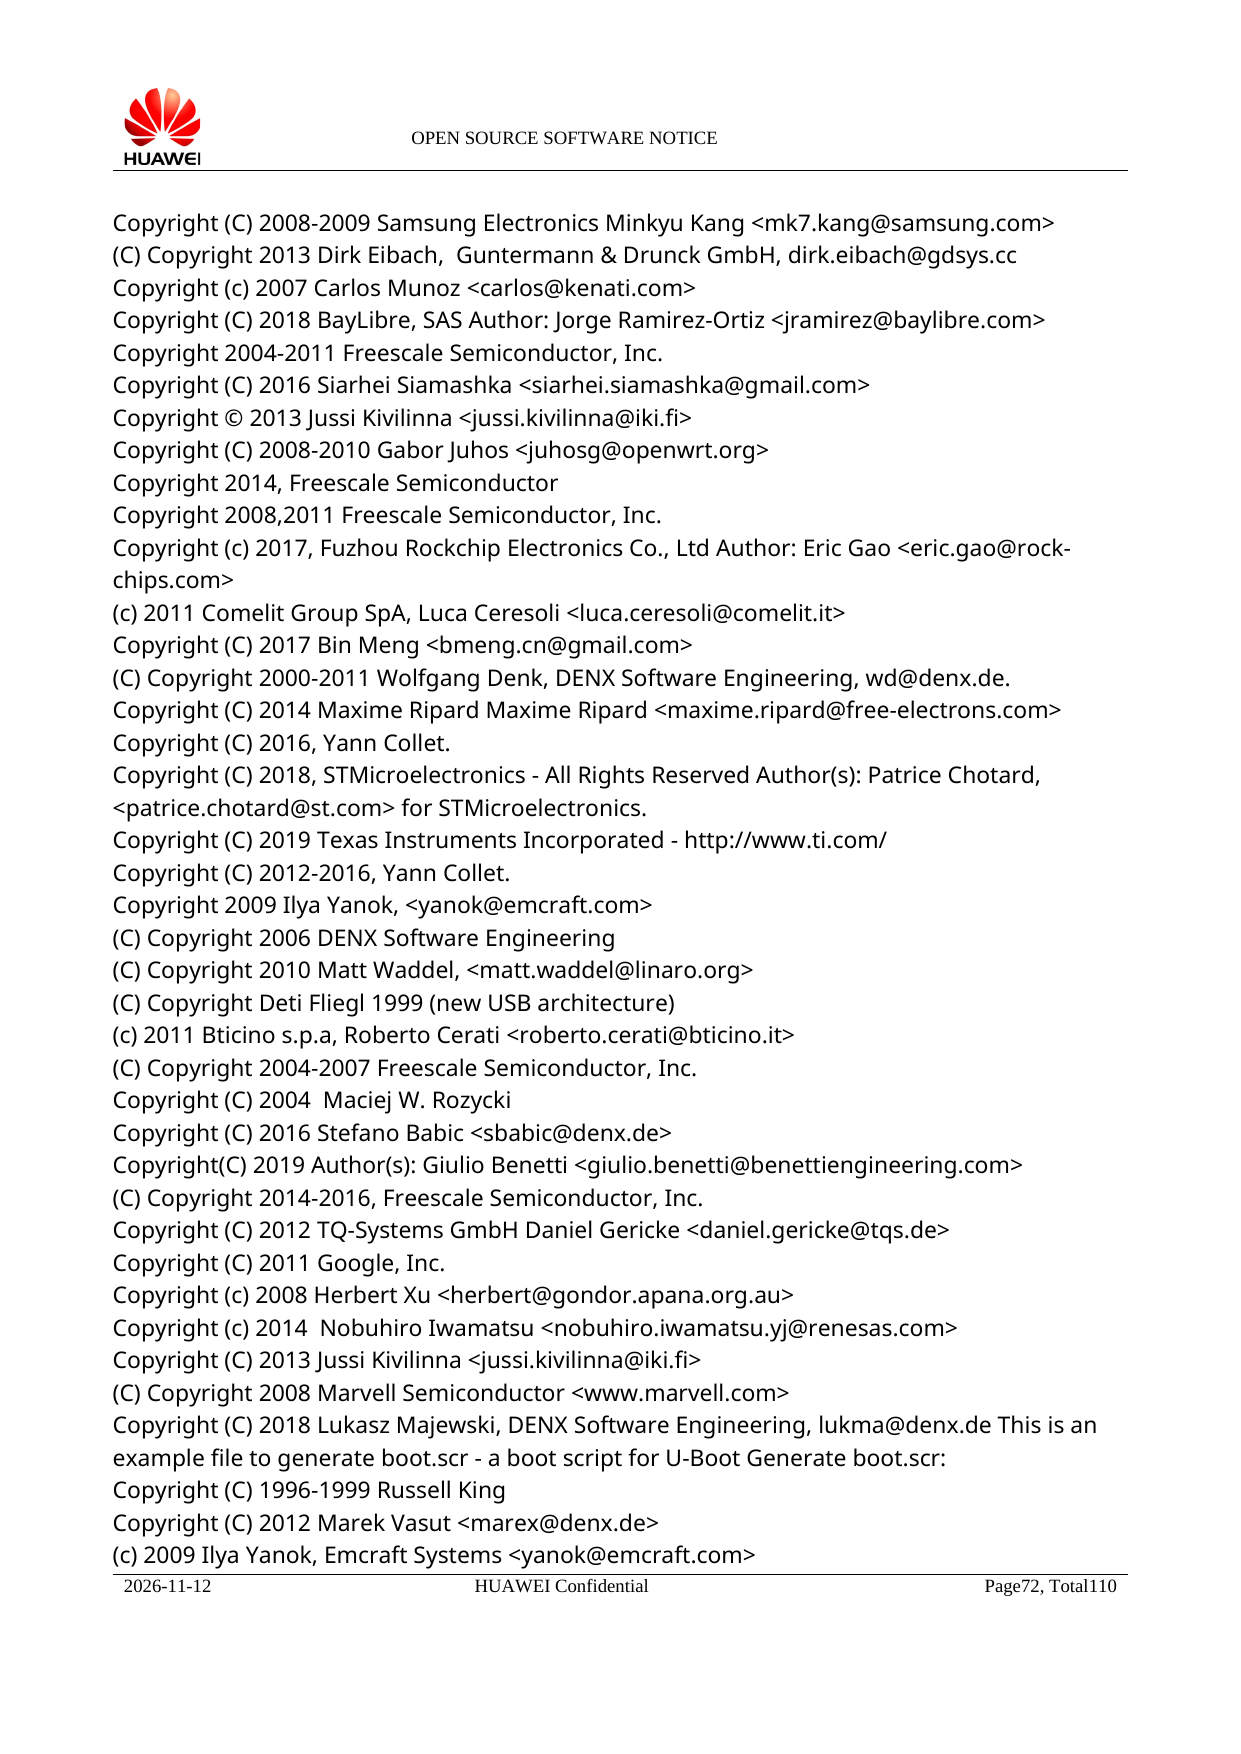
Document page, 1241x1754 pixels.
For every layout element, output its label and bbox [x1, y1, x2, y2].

picture [124, 88, 201, 165]
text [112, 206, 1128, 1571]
